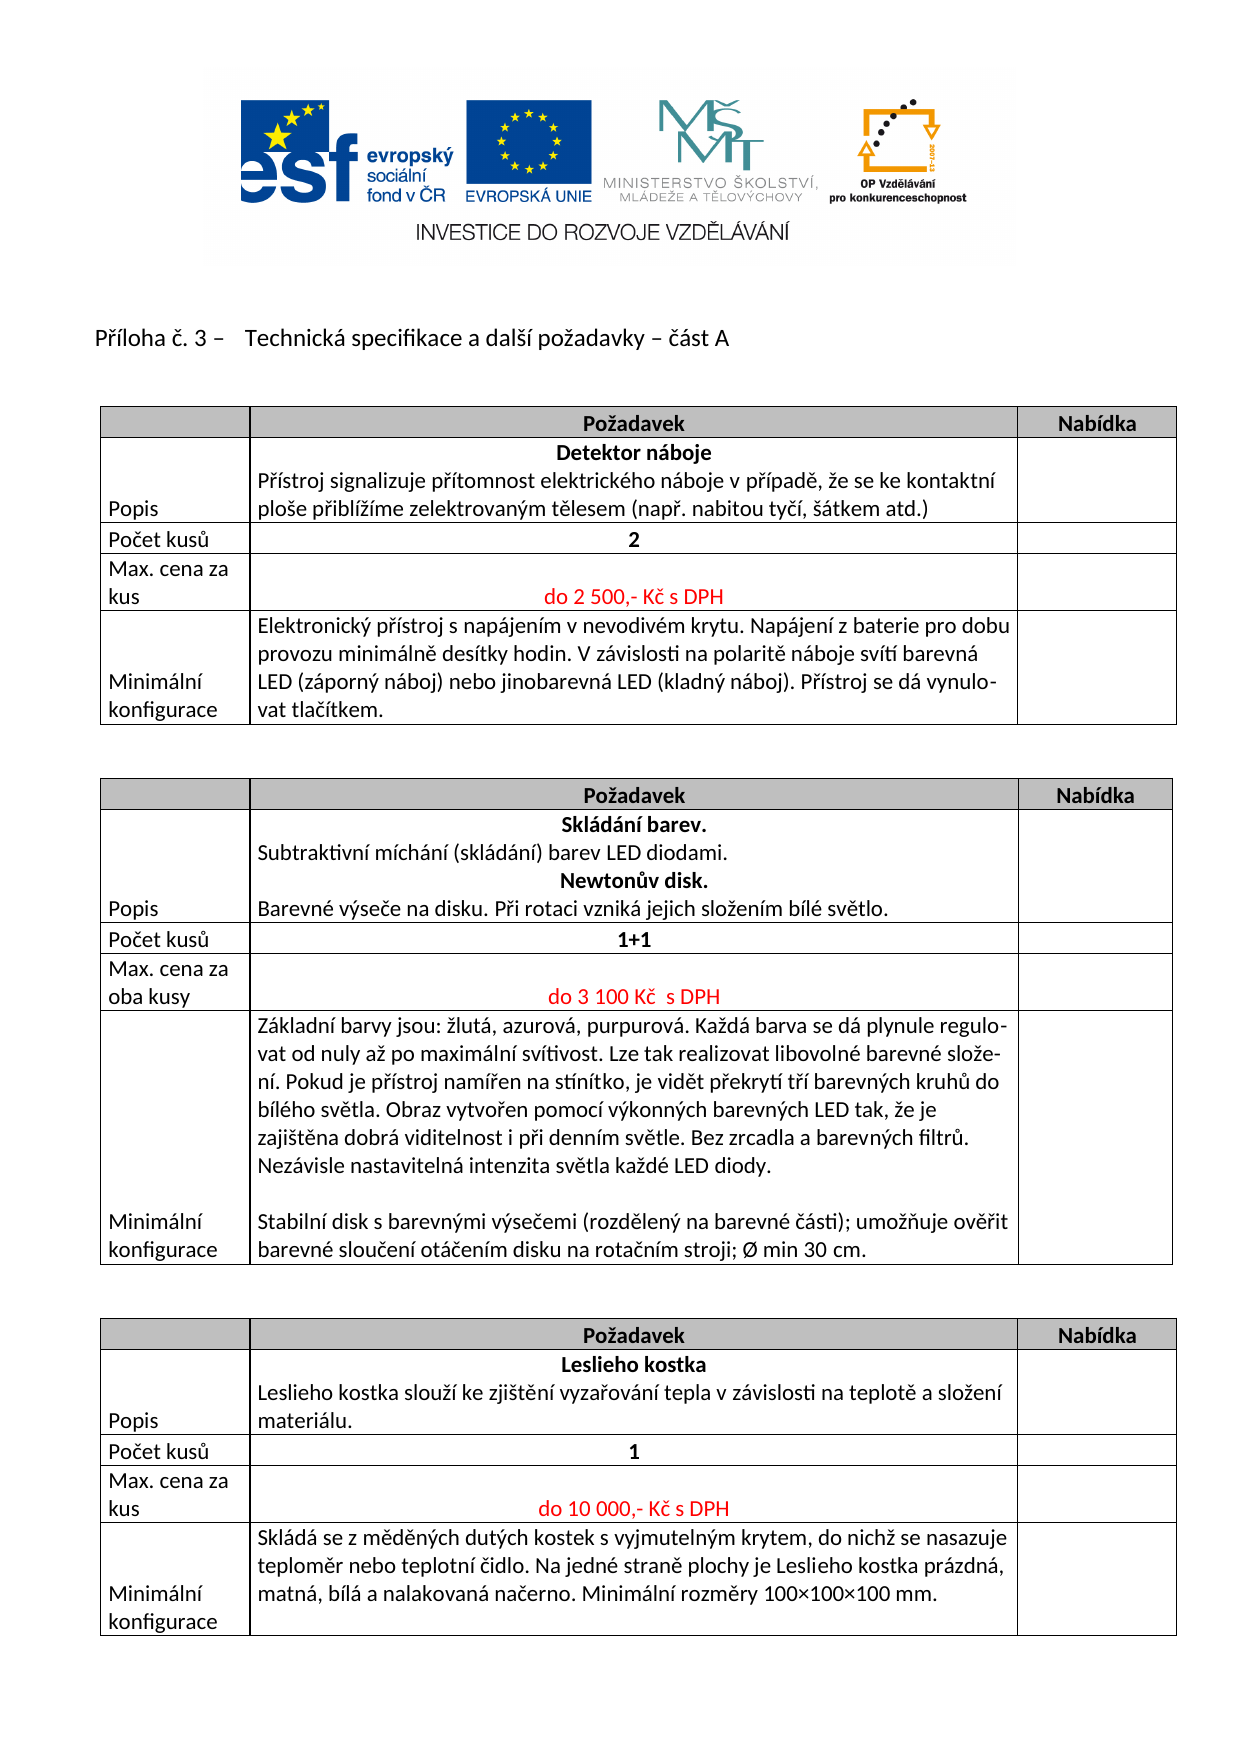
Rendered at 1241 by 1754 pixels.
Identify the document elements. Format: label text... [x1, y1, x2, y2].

table_header Požadavek [251, 1319, 1017, 1349]
text Příloha č. 3 – Technická specifikace a další požadavky – část A [94, 322, 1146, 353]
table_cell [1018, 1523, 1176, 1635]
table_cell Počet kusů [101, 523, 249, 553]
table_cell Max. cena za kus [101, 1466, 249, 1522]
table_header Požadavek [251, 407, 1017, 437]
table_cell [1019, 954, 1172, 1010]
table_header [101, 407, 249, 437]
table_cell Počet kusů [101, 923, 249, 953]
table_cell [1018, 1466, 1176, 1522]
table_cell [1018, 1350, 1176, 1434]
table_cell do 2 500,- Kč s DPH [251, 554, 1017, 610]
table_cell Skládá se z měděných dutých kostek s vyjmutelným krytem, do nichž se nasazuje teploměr nebo teplotní čidlo. Na jedné straně plochy je Leslieho kostka prázdná, matná, bílá a nalakovaná načerno. Minimální rozměry 100×100×100 mm. [251, 1523, 1017, 1635]
table_cell do 10 000,- Kč s DPH [251, 1466, 1017, 1522]
table_cell Minimální konfigurace [101, 611, 249, 723]
table_cell Minimální konfigurace [101, 1523, 249, 1635]
table_cell Elektronický přístroj s napájením v nevodivém krytu. Napájení z baterie pro dobu provozu minimálně desítky hodin. V závislosti na polaritě náboje svítí barevná LED (záporný náboj) nebo jinobarevná LED (kladný náboj). Přístroj se dá vynulovat tlačítkem. [251, 611, 1017, 723]
table_cell 2 [251, 523, 1017, 553]
table_cell Popis [101, 1350, 249, 1434]
table_cell Popis [101, 438, 249, 522]
table_cell Počet kusů [101, 1435, 249, 1465]
picture [202, 67, 1016, 266]
table_cell Max. cena za oba kusy [101, 954, 249, 1010]
table_cell Skládání barev. Subtraktivní míchání (skládání) barev LED diodami. Newtonův disk. Barevné výseče na disku. Při rotaci vzniká jejich složením bílé světlo. [251, 810, 1018, 922]
table_cell Leslieho kostka Leslieho kostka slouží ke zjištění vyzařování tepla v závislosti na teplotě a složení materiálu. [251, 1350, 1017, 1434]
table_cell [1019, 810, 1172, 922]
table_header Nabídka [1018, 407, 1176, 437]
table_cell Detektor náboje Přístroj signalizuje přítomnost elektrického náboje v případě, že se ke kontaktní ploše přiblížíme zelektrovaným tělesem (např. nabitou tyčí, šátkem atd.) [251, 438, 1017, 522]
table_header Požadavek [251, 779, 1018, 809]
table_header Nabídka [1019, 779, 1172, 809]
table_cell [1019, 923, 1172, 953]
table_header [101, 779, 249, 809]
table_header Nabídka [1018, 1319, 1176, 1349]
table_cell [1018, 1435, 1176, 1465]
table_cell Minimální konfigurace [101, 1011, 249, 1263]
table_cell [1018, 554, 1176, 610]
table_cell 1+1 [251, 923, 1018, 953]
table_cell Základní barvy jsou: žlutá, azurová, purpurová. Každá barva se dá plynule regulovat od nuly až po maximální svítivost. Lze tak realizovat libovolné barevné složení. Pokud je přístroj namířen na stínítko, je vidět překrytí tří barevných kruhů do bílého světla. Obraz vytvořen pomocí výkonných barevných LED tak, že je zajištěna dobrá viditelnost i při denním světle. Bez zrcadla a barevných filtrů. Nezávisle nastavitelná intenzita světla každé LED diody. Stabilní disk s barevnými výsečemi (rozdělený na barevné části); umožňuje ověřit barevné sloučení otáčením disku na rotačním stroji; Ø min 30 cm. [251, 1011, 1018, 1263]
table_cell 1 [251, 1435, 1017, 1465]
table_cell do 3 100 Kč s DPH [251, 954, 1018, 1010]
table_cell [1019, 1011, 1172, 1263]
table_cell Popis [101, 810, 249, 922]
table_cell Max. cena za kus [101, 554, 249, 610]
table_cell [1018, 611, 1176, 723]
table_cell [1018, 438, 1176, 522]
table_header [101, 1319, 249, 1349]
table_cell [1018, 523, 1176, 553]
